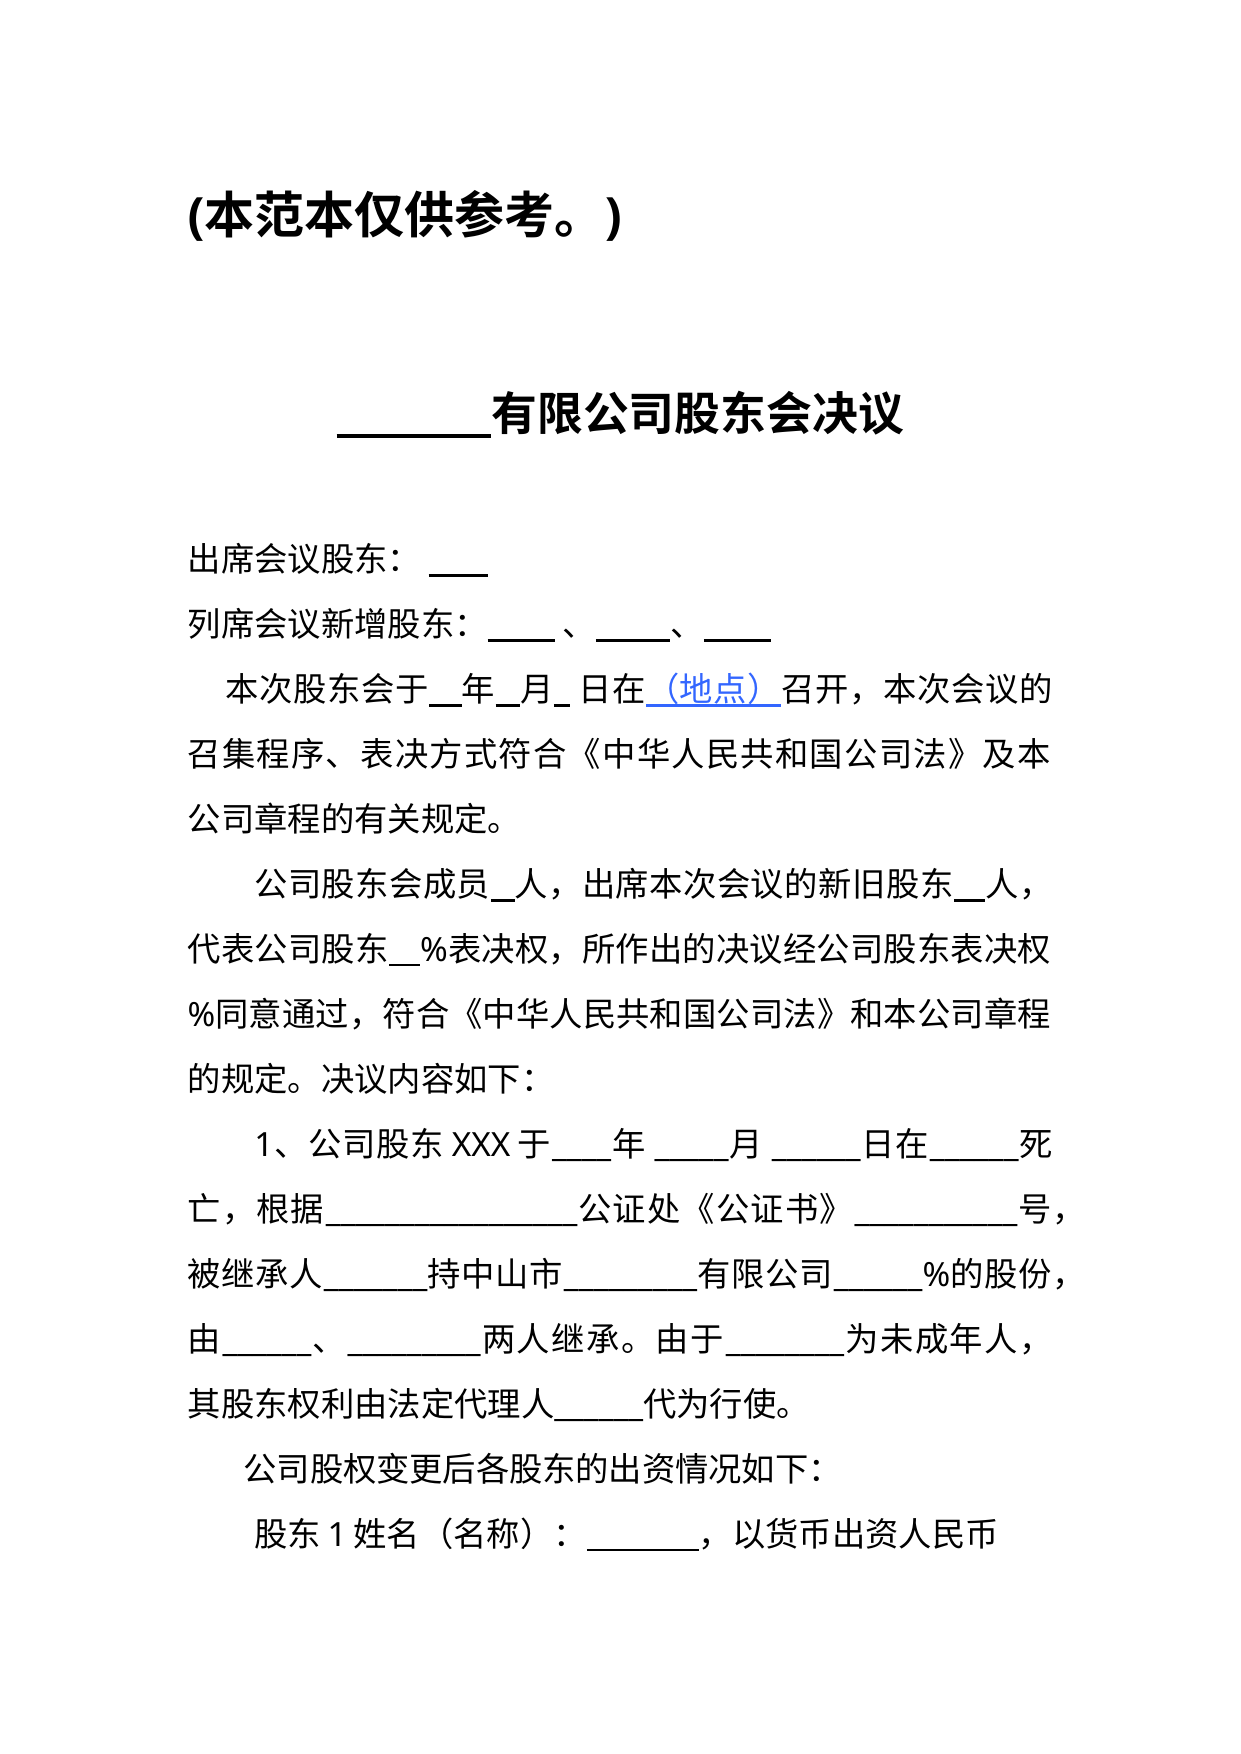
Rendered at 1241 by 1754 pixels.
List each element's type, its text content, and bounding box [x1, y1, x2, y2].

text 1、公司股东XXX于____年 _____月 ______日在______死亡，根据_________________公证处《公证书》___________号，被继承人_______持中山市_________有限公司______%的股份，由______、_________两人继承。由于________为未成年人，其股东权利由法定代理人______代为行使。 [187, 1109, 1053, 1434]
text 公司股东会成员 人，出席本次会议的新旧股东 人，代表公司股东 %表决权，所作出的决议经公司股东表决权 %同意通过，符合《中华人民共和国公司法》和本公司章程的规定。决议内容如下： [187, 849, 1053, 1109]
text 股东1姓名（名称）： ，以货币出资人民币 [187, 1499, 1053, 1564]
text (本范本仅供参考。) [187, 163, 1053, 261]
text 列席会议新增股东： 、 、 [187, 589, 1053, 654]
text 本次股东会于 年 月 日在（地点）召开，本次会议的召集程序、表决方式符合《中华人民共和国公司法》及本公司章程的有关规定。 [187, 654, 1053, 849]
text 有限公司股东会决议 [187, 362, 1053, 459]
text 出席会议股东： [187, 524, 1053, 589]
text 公司股权变更后各股东的出资情况如下： [234, 1434, 1055, 1499]
